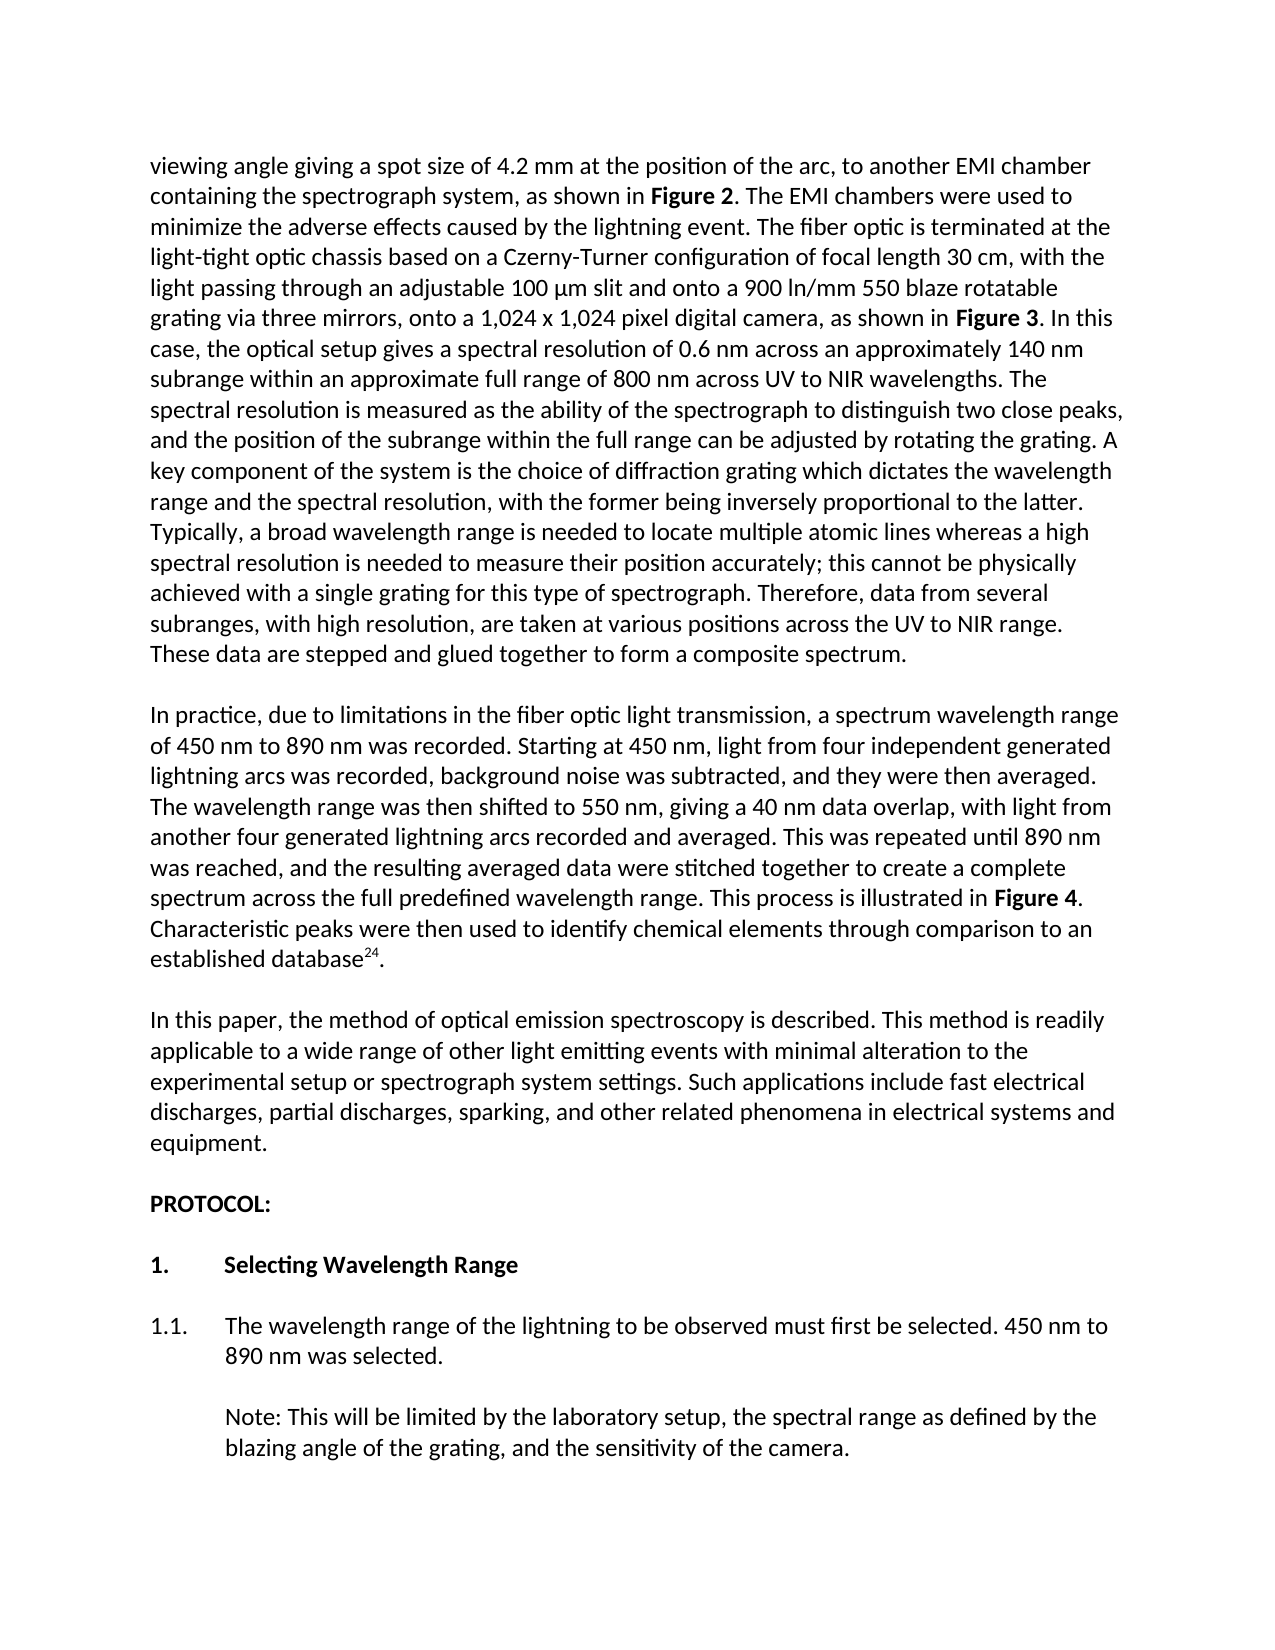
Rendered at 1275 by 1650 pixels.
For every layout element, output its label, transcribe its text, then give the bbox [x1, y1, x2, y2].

list Selecting Wavelength Range [150, 1249, 1125, 1279]
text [150, 150, 1125, 669]
text In practice, due to limitations in the fiber optic light transmission, a spectrum wavelength range of 450 nm to 890 nm was recorded. Starting at 450 nm, light from four independent generated lightning arcs was recorded, background noise was subtracted, and they were then averaged. The wavelength range was then shifted to 550 nm, giving a 40 nm data overlap, with light from another four generated lightning arcs recorded and averaged. This was repeated until 890 nm was reached, and the resulting averaged data were stitched together to create a complete spectrum across the full predefined wavelength range. This process is illustrated in Figure 4. Characteristic peaks were then used to identify chemical elements through comparison to an established database24. [150, 699, 1125, 974]
list The wavelength range of the lightning to be observed must first be selected. 450 nm to 890 nm was selected. [150, 1310, 1125, 1371]
list Note: This will be limited by the laboratory setup, the spectral range as defined by the blazing angle of the grating, and the sensitivity of the camera. [225, 1401, 1125, 1462]
text In this paper, the method of optical emission spectroscopy is described. This method is readily applicable to a wide range of other light emitting events with minimal alteration to the experimental setup or spectrograph system settings. Such applications include fast electrical discharges, partial discharges, sparking, and other related phenomena in electrical systems and equipment. [150, 1004, 1125, 1157]
text PROTOCOL: [150, 1188, 1125, 1218]
